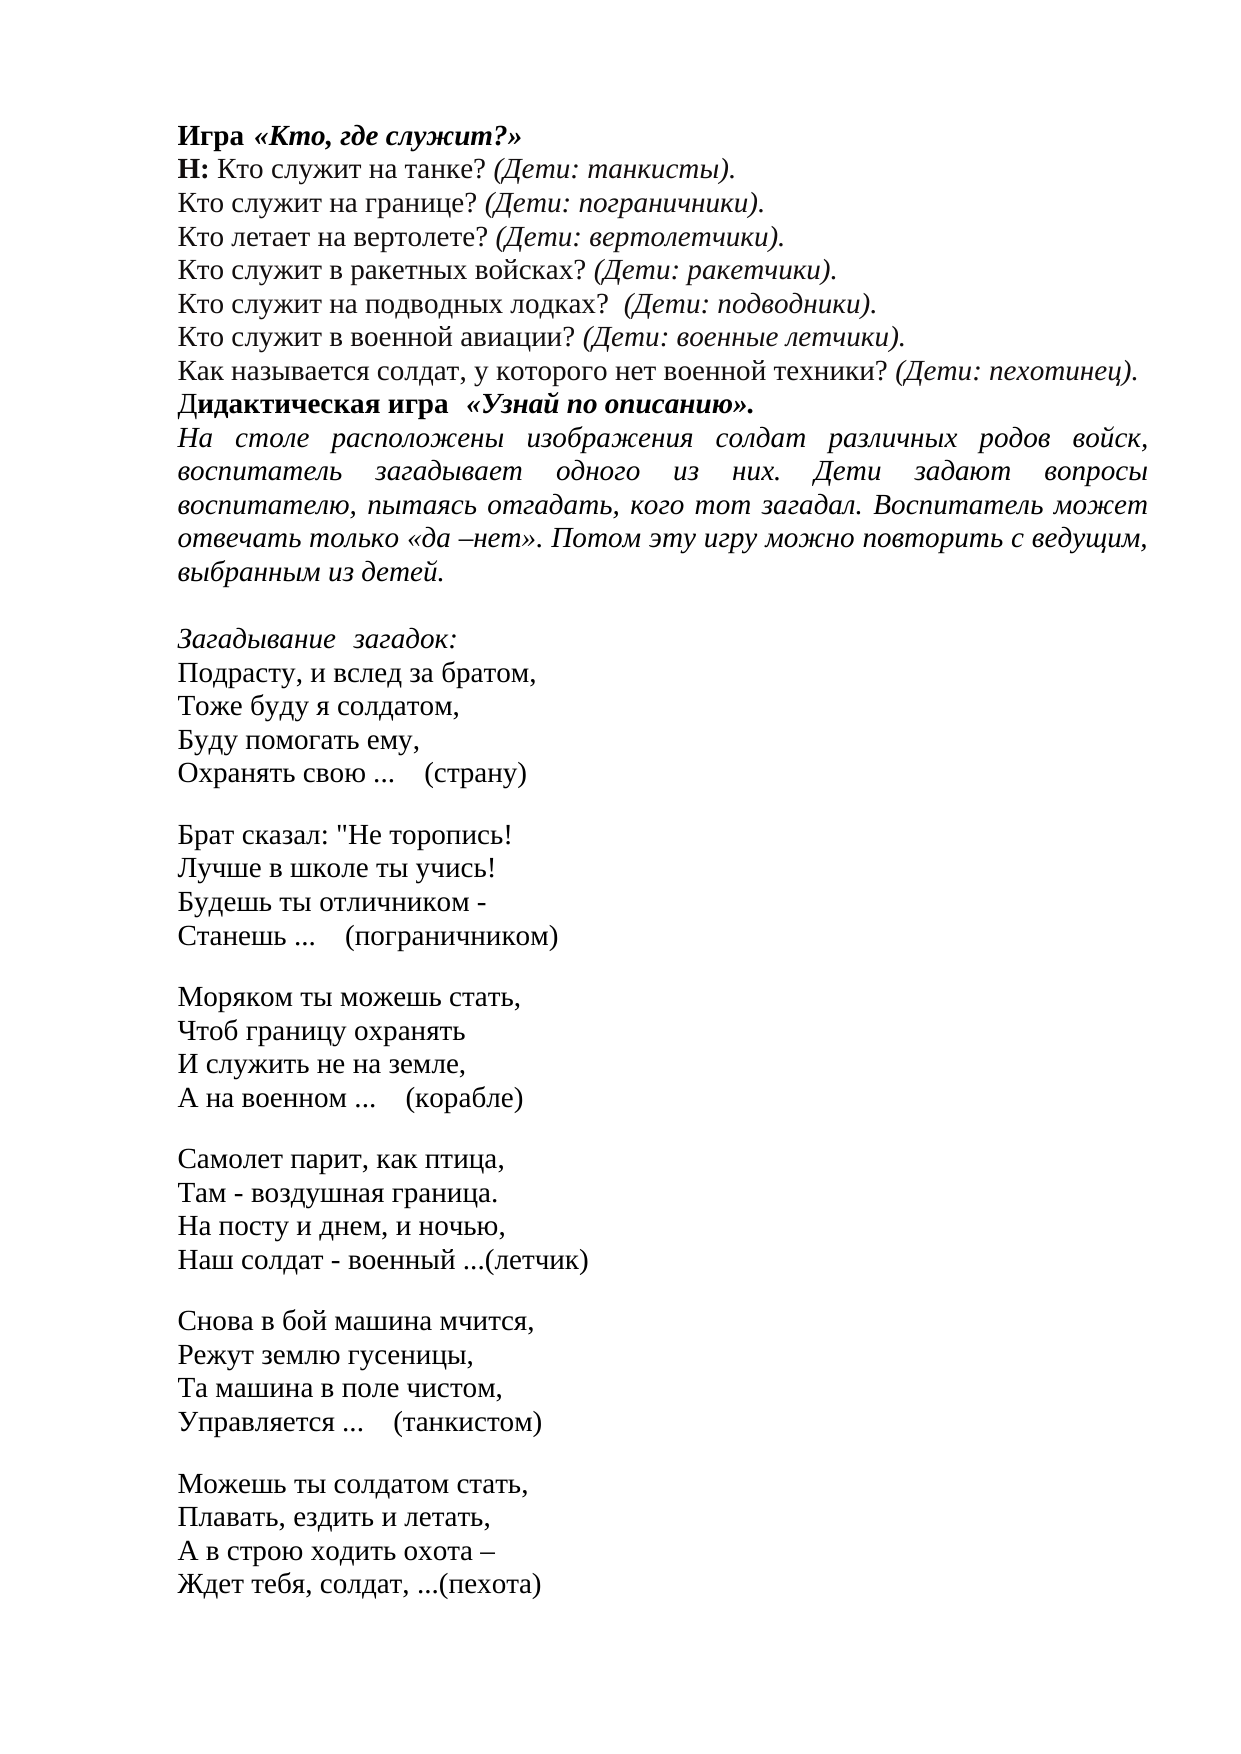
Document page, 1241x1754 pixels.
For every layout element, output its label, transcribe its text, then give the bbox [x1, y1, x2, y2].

text Кто служит на границе? (Дети: пограничники). [177, 185, 1152, 219]
text Кто служит в ракетных войсках? (Дети: ракетчики). [177, 252, 1152, 286]
text Кто служит на подводных лодках? (Дети: подводники). [177, 286, 1152, 319]
text Брат сказал: "Не торопись! Лучше в школе ты учись! Будешь ты отличником - Станешь ... (пограничником) [177, 817, 1152, 979]
text Снова в бой машина мчится, Режут землю гусеницы, Та машина в поле чистом, Управляется ... (танкистом) [177, 1303, 1152, 1466]
text Дидактическая игра «Узнай по описанию». [177, 386, 1152, 420]
text Игра «Кто, где служит?» [177, 118, 1152, 152]
text Кто служит в военной авиации? (Дети: военные летчики). [177, 319, 1152, 353]
text Моряком ты можешь стать, Чтоб границу охранять И служить не на земле, А на военном ... (корабле) [177, 979, 1152, 1141]
text Как называется солдат, у которого нет военной техники? (Дети: пехотинец). [177, 353, 1152, 386]
text Ждет тебя, солдат, ...(пехота) [177, 1566, 1152, 1628]
text Самолет парит, как птица, Там - воздушная граница. На посту и днем, и ночью, Наш солдат - военный ...(летчик) [177, 1141, 1152, 1303]
text Можешь ты солдатом стать, Плавать, ездить и летать, А в строю ходить охота – [177, 1466, 1152, 1566]
text Н: Кто служит на танке? (Дети: танкисты). [177, 152, 1152, 185]
text Кто летает на вертолете? (Дети: вертолетчики). [177, 219, 1152, 252]
text На столе расположены изображения солдат различных родов войск, воспитатель загадывает одного из них. Дети задают вопросы воспитателю, пытаясь отгадать, кого тот загадал. Воспитатель может отвечать только «да –нет». Потом эту игру можно повторить с ведущим, выбранным из детей. [177, 420, 1152, 588]
text Загадывание загадок: Подрасту, и вслед за братом, Тоже буду я солдатом, Буду помогать ему, Охранять свою ... (страну) [177, 621, 1152, 817]
